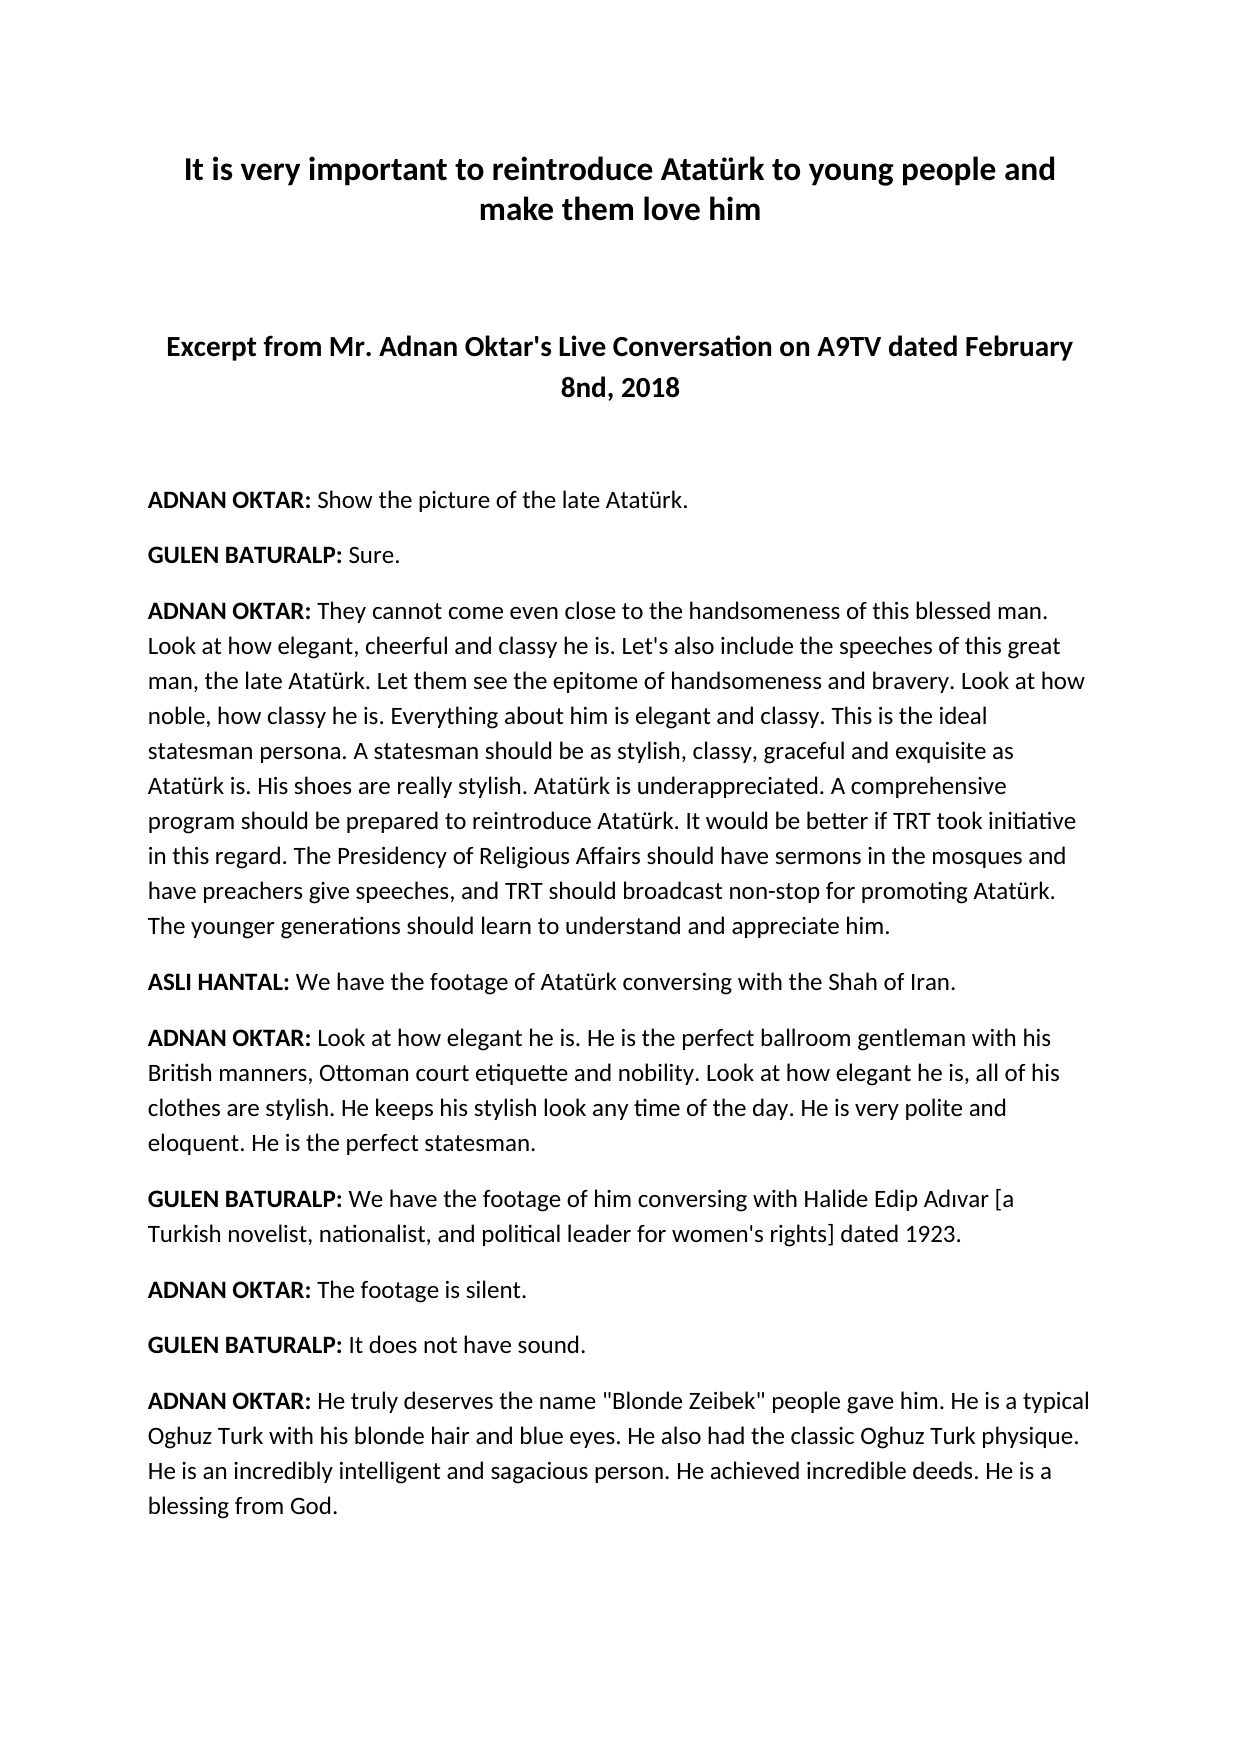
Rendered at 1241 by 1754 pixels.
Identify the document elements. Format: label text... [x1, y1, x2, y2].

text ADNAN OKTAR: The footage is silent. [148, 1274, 1093, 1304]
text GULEN BATURALP: We have the footage of him conversing with Halide Edip Adıvar [a Turkish novelist, nationalist, and political leader for women's rights] dated 1923. [148, 1183, 1093, 1248]
text ADNAN OKTAR: Show the picture of the late Atatürk. [148, 484, 1093, 514]
text GULEN BATURALP: It does not have sound. [148, 1330, 1093, 1360]
text Excerpt from Mr. Adnan Oktar's Live Conversation on A9TV dated February 8nd, 2018 [148, 328, 1093, 405]
text ASLI HANTAL: We have the footage of Atatürk conversing with the Shah of Iran. [148, 966, 1093, 997]
text ADNAN OKTAR: He truly deserves the name "Blonde Zeibek" people gave him. He is a typical Oghuz Turk with his blonde hair and blue eyes. He also had the classic Oghuz Turk physique. He is an incredibly intelligent and sagacious person. He achieved incredible deeds. He is a blessing from God. [148, 1386, 1093, 1521]
text GULEN BATURALP: Sure. [148, 540, 1093, 570]
text It is very important to reintroduce Atatürk to young people and make them love him [148, 148, 1093, 229]
text ADNAN OKTAR: They cannot come even close to the handsomeness of this blessed man. Look at how elegant, cheerful and classy he is. Let's also include the speeches of this great man, the late Atatürk. Let them see the epitome of handsomeness and bravery. Look at how noble, how classy he is. Everything about him is elegant and classy. This is the ideal statesman persona. A statesman should be as stylish, classy, graceful and exquisite as Atatürk is. His shoes are really stylish. Atatürk is underappreciated. A comprehensive program should be prepared to reintroduce Atatürk. It would be better if TRT took initiative in this regard. The Presidency of Religious Affairs should have sermons in the mosques and have preachers give speeches, and TRT should broadcast non-stop for promoting Atatürk. The younger generations should learn to understand and appreciate him. [148, 596, 1093, 941]
text ADNAN OKTAR: Look at how elegant he is. He is the perfect ballroom gentleman with his British manners, Ottoman court etiquette and nobility. Look at how elegant he is, all of his clothes are stylish. He keeps his stylish look any time of the day. He is very polite and eloquent. He is the perfect statesman. [148, 1022, 1093, 1158]
